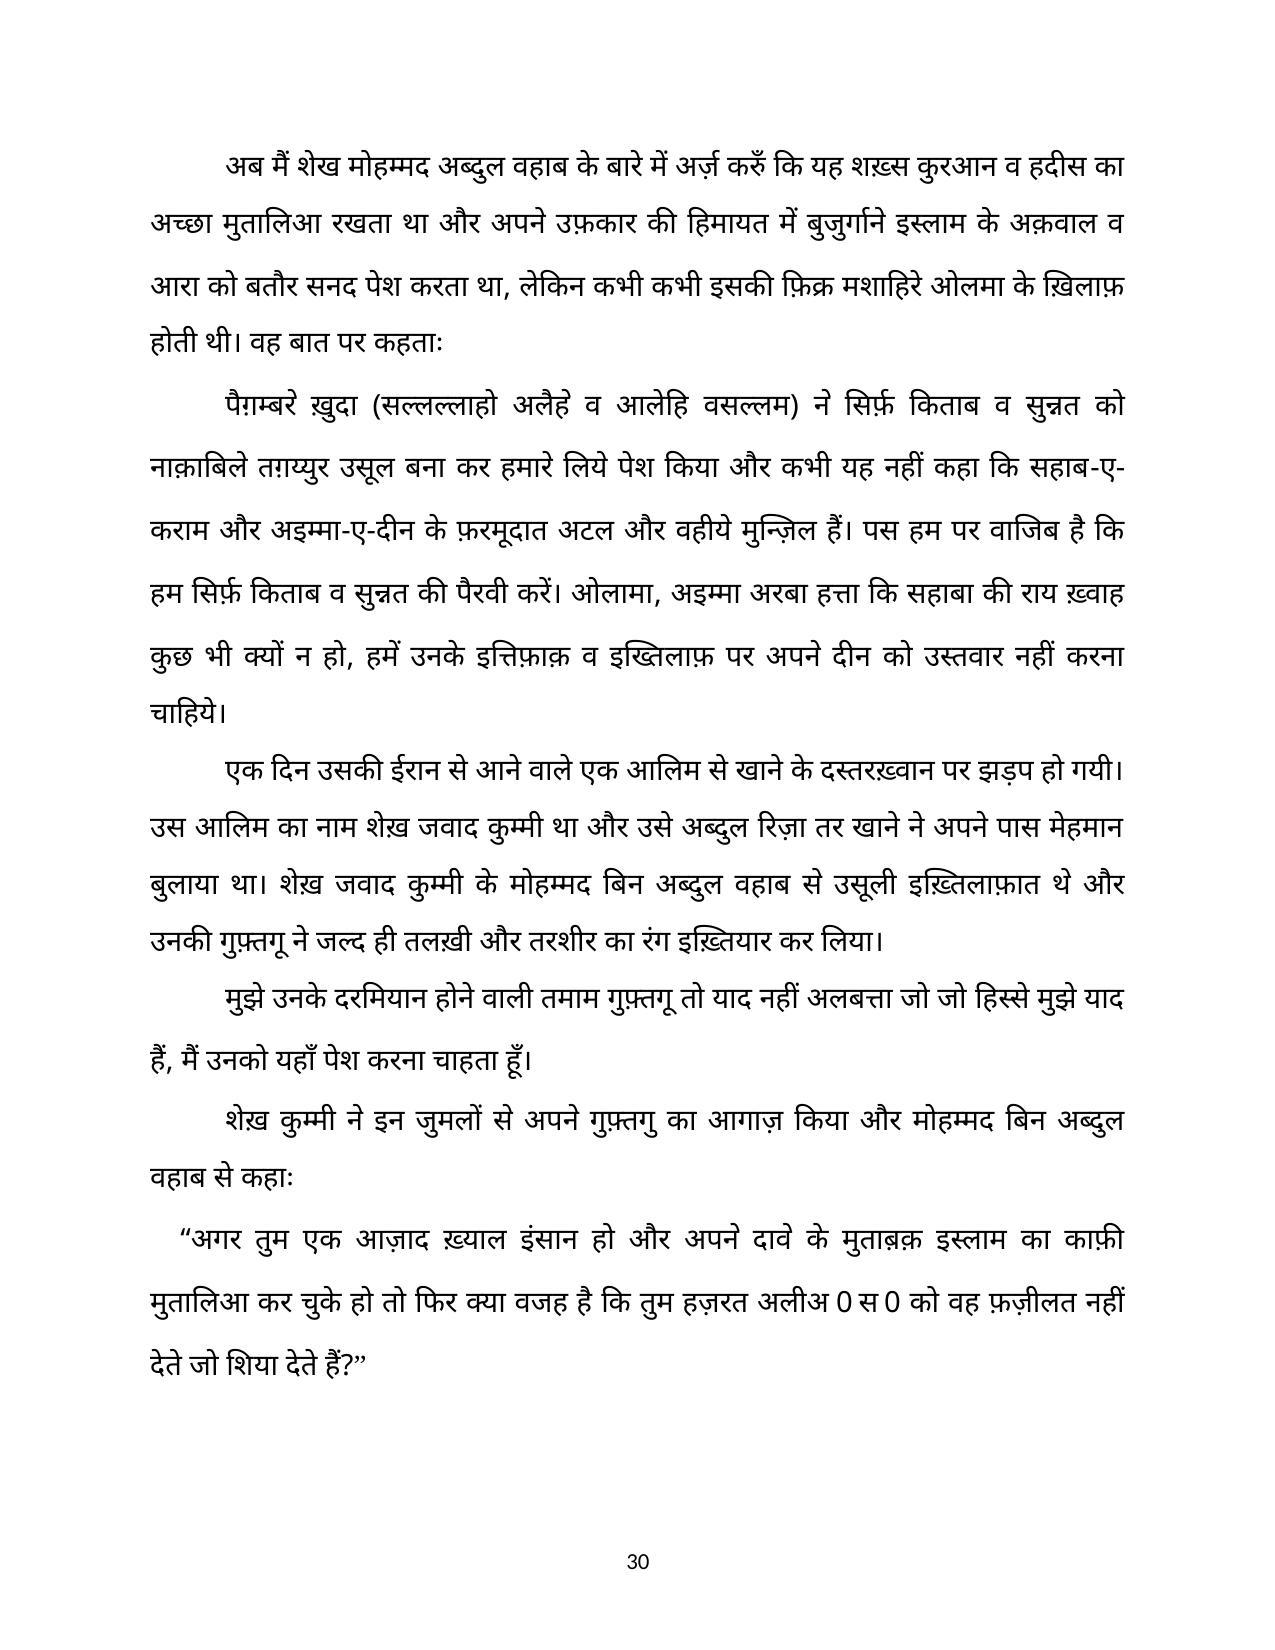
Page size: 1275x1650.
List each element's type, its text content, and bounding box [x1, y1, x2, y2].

text पैग़म्बरे ख़ुदा (सल्लल्लाहो अलैहे व आलेहि वसल्लम) ने सिर्फ़ किताब व सुन्नत को नाक़ाबिले तग़य्युर उसूल बना कर हमारे लिये पेश किया और कभी यह नहीं कहा कि सहाब-ए-कराम और अइम्मा-ए-दीन के फ़रमूदात अटल और वहीये मुन्ज़िल हैं। पस हम पर वाजिब है कि हम सिर्फ़ किताब व सुन्नत की पैरवी करें। ओलामा, अइम्मा अरबा हत्ता कि सहाबा की राय ख़्वाह कुछ भी क्यों न हो, हमें उनके इत्तिफ़ाक़ व इख्तिलाफ़ पर अपने दीन को उस्तवार नहीं करना चाहिये। [150, 384, 1125, 735]
text एक दिन उसकी ईरान से आने वाले एक आलिम से खाने के दस्तरख़्वान पर झड़प हो गयी। उस आलिम का नाम शेख़ जवाद कुम्मी था और उसे अब्दुल रिज़ा तर खाने ने अपने पास मेहमान बुलाया था। शेख़ जवाद कुम्मी के मोहम्मद बिन अब्दुल वहाब से उसूली इख़्तिलाफ़ात थे और उनकी गुफ़्तगू ने जल्द ही तलख़ी और तरशीर का रंग इख़्तियार कर लिया। [150, 754, 1125, 963]
text “अगर तुम एक आज़ाद ख़्याल इंसान हो और अपने दावे के मुताब़क़ इस्लाम का काफ़ी मुतालिआ कर चुके हो तो फिर क्या वजह है कि तुम हज़रत अलीअ0स0 को वह फ़ज़ीलत नहीं देते जो शिया देते हैं?” [150, 1218, 1125, 1387]
text अब मैं शेख मोहम्मद अब्दुल वहाब के बारे में अर्ज़ करुँ कि यह शख़्स कुरआन व हदीस का अच्छा मुतालिआ रखता था और अपने उफ़कार की हिमायत में बुजुर्गाने इस्लाम के अक़वाल व आरा को बतौर सनद पेश करता था, लेकिन कभी कभी इसकी फ़िक्र मशाहिरे ओलमा के ख़िलाफ़ होती थी। वह बात पर कहताः [150, 150, 1125, 365]
text शेख़ कुम्मी ने इन जुमलों से अपने गुफ़्तगु का आगाज़ किया और मोहम्मद बिन अब्दुल वहाब से कहाः [150, 1104, 1125, 1199]
text मुझे उनके दरमियान होने वाली तमाम गुफ़्तगू तो याद नहीं अलबत्ता जो जो हिस्से मुझे याद हैं, मैं उनको यहाँ पेश करना चाहता हूँ। [150, 982, 1125, 1083]
